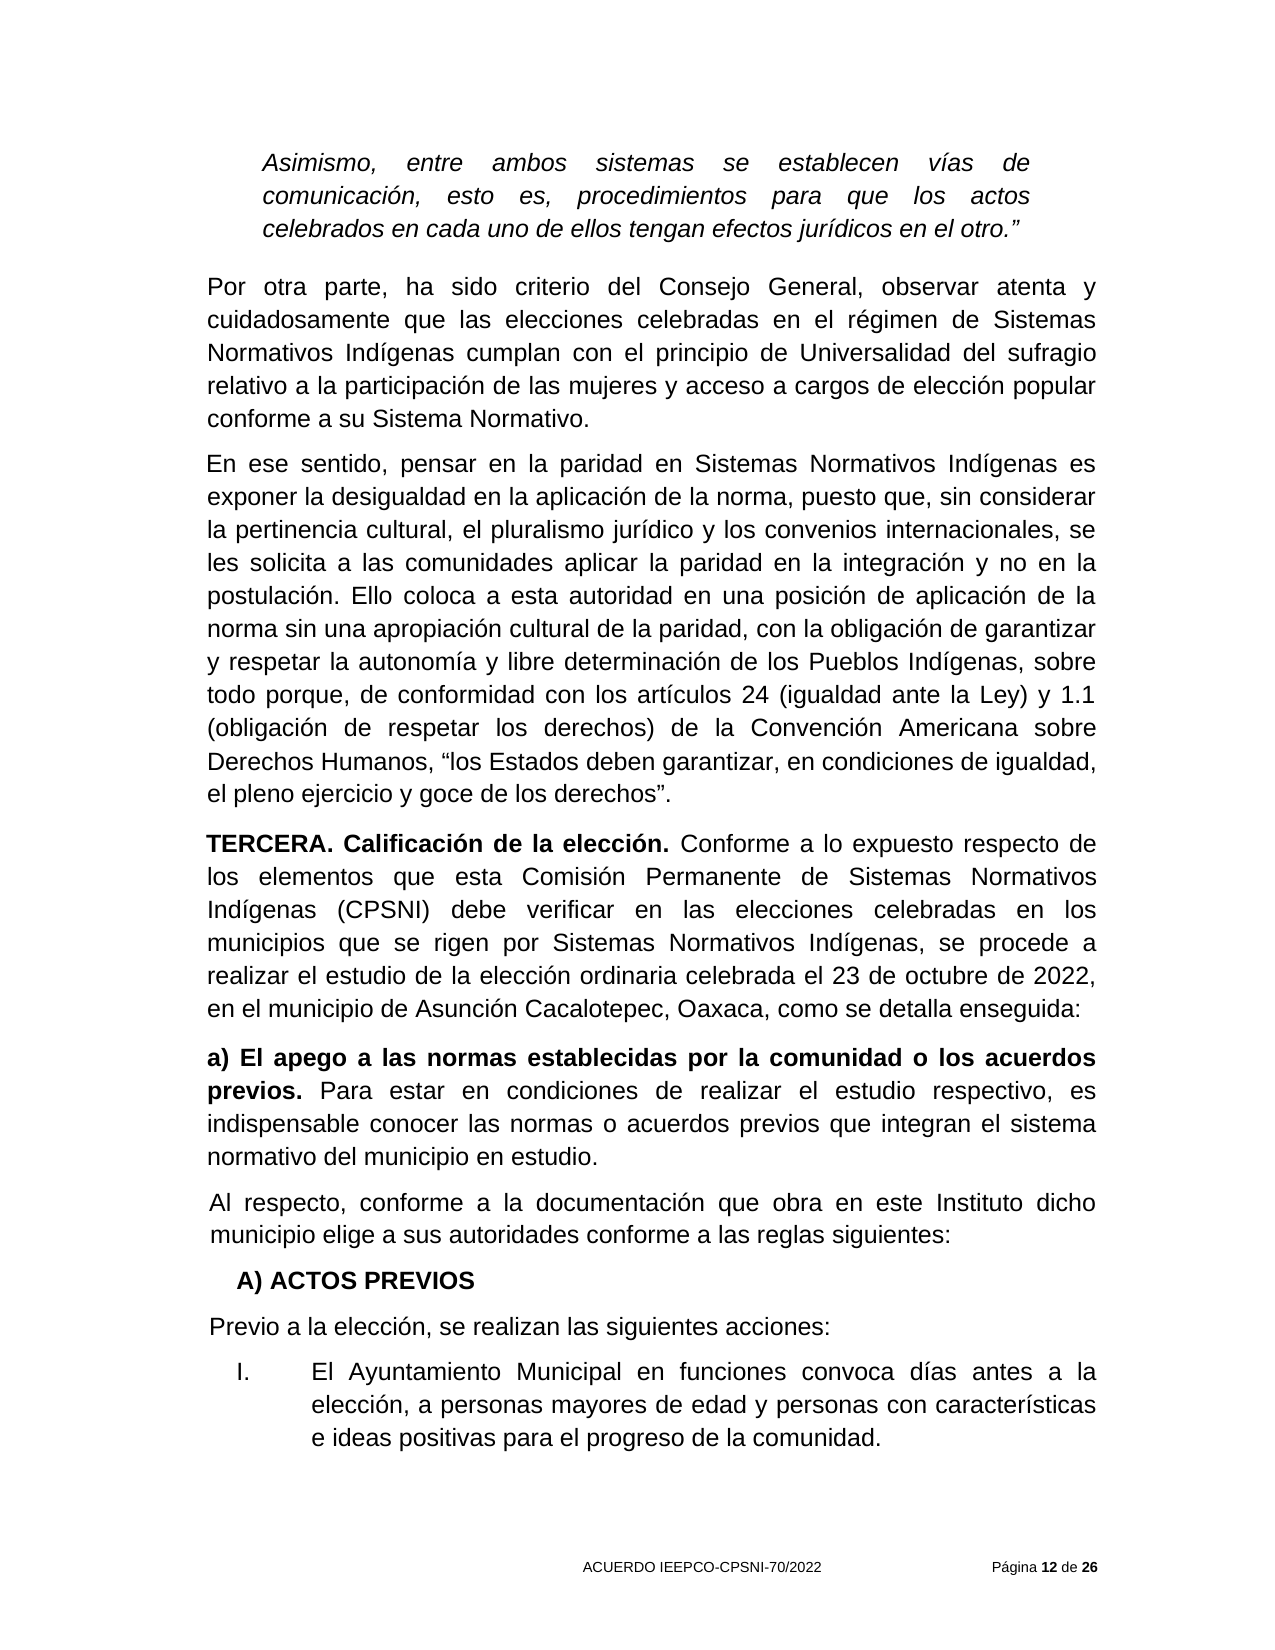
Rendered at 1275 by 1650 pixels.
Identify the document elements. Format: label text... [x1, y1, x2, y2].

text Al respecto, conforme a la documentación que obra en este Instituto dicho municipio elige a sus autoridades conforme a las reglas siguientes: [209, 1187, 1098, 1249]
text En ese sentido, pensar en la paridad en Sistemas Normativos Indígenas es exponer la desigualdad en la aplicación de la norma, puesto que, sin considerar la pertinencia cultural, el pluralismo jurídico y los convenios internacionales, se les solicita a las comunidades aplicar la paridad en la integración y no en la postulación. Ello coloca a esta autoridad en una posición de aplicación de la norma sin una apropiación cultural de la paridad, con la obligación de garantizar y respetar la autonomía y libre determinación de los Pueblos Indígenas, sobre todo porque, de conformidad con los artículos 24 (igualdad ante la Ley) y 1.1 (obligación de respetar los derechos) de la Convención Americana sobre Derechos Humanos, “los Estados deben garantizar, en condiciones de igualdad, el pleno ejercicio y goce de los derechos”. [206, 449, 1098, 808]
text A) ACTOS PREVIOS [236, 1266, 1098, 1295]
list El Ayuntamiento Municipal en funciones convoca días antes a la elección, a personas mayores de edad y personas con características e ideas positivas para el progreso de la comunidad. [236, 1357, 1098, 1452]
text TERCERA. Calificación de la elección. Conforme a lo expuesto respecto de los elementos que esta Comisión Permanente de Sistemas Normativos Indígenas (CPSNI) debe verificar en las elecciones celebradas en los municipios que se rigen por Sistemas Normativos Indígenas, se procede a realizar el estudio de la elección ordinaria celebrada el 23 de octubre de 2022, en el municipio de Asunción Cacalotepec, Oaxaca, como se detalla enseguida: [206, 829, 1098, 1022]
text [261, 148, 1034, 242]
text Previo a la elección, se realizan las siguientes acciones: [209, 1312, 1098, 1340]
text a) El apego a las normas establecidas por la comunidad o los acuerdos previos. Para estar en condiciones de realizar el estudio respectivo, es indispensable conocer las normas o acuerdos previos que integran el sistema normativo del municipio en estudio. [207, 1043, 1098, 1171]
text Por otra parte, ha sido criterio del Consejo General, observar atenta y cuidadosamente que las elecciones celebradas en el régimen de Sistemas Normativos Indígenas cumplan con el principio de Universalidad del sufragio relativo a la participación de las mujeres y acceso a cargos de elección popular conforme a su Sistema Normativo. [207, 272, 1098, 432]
